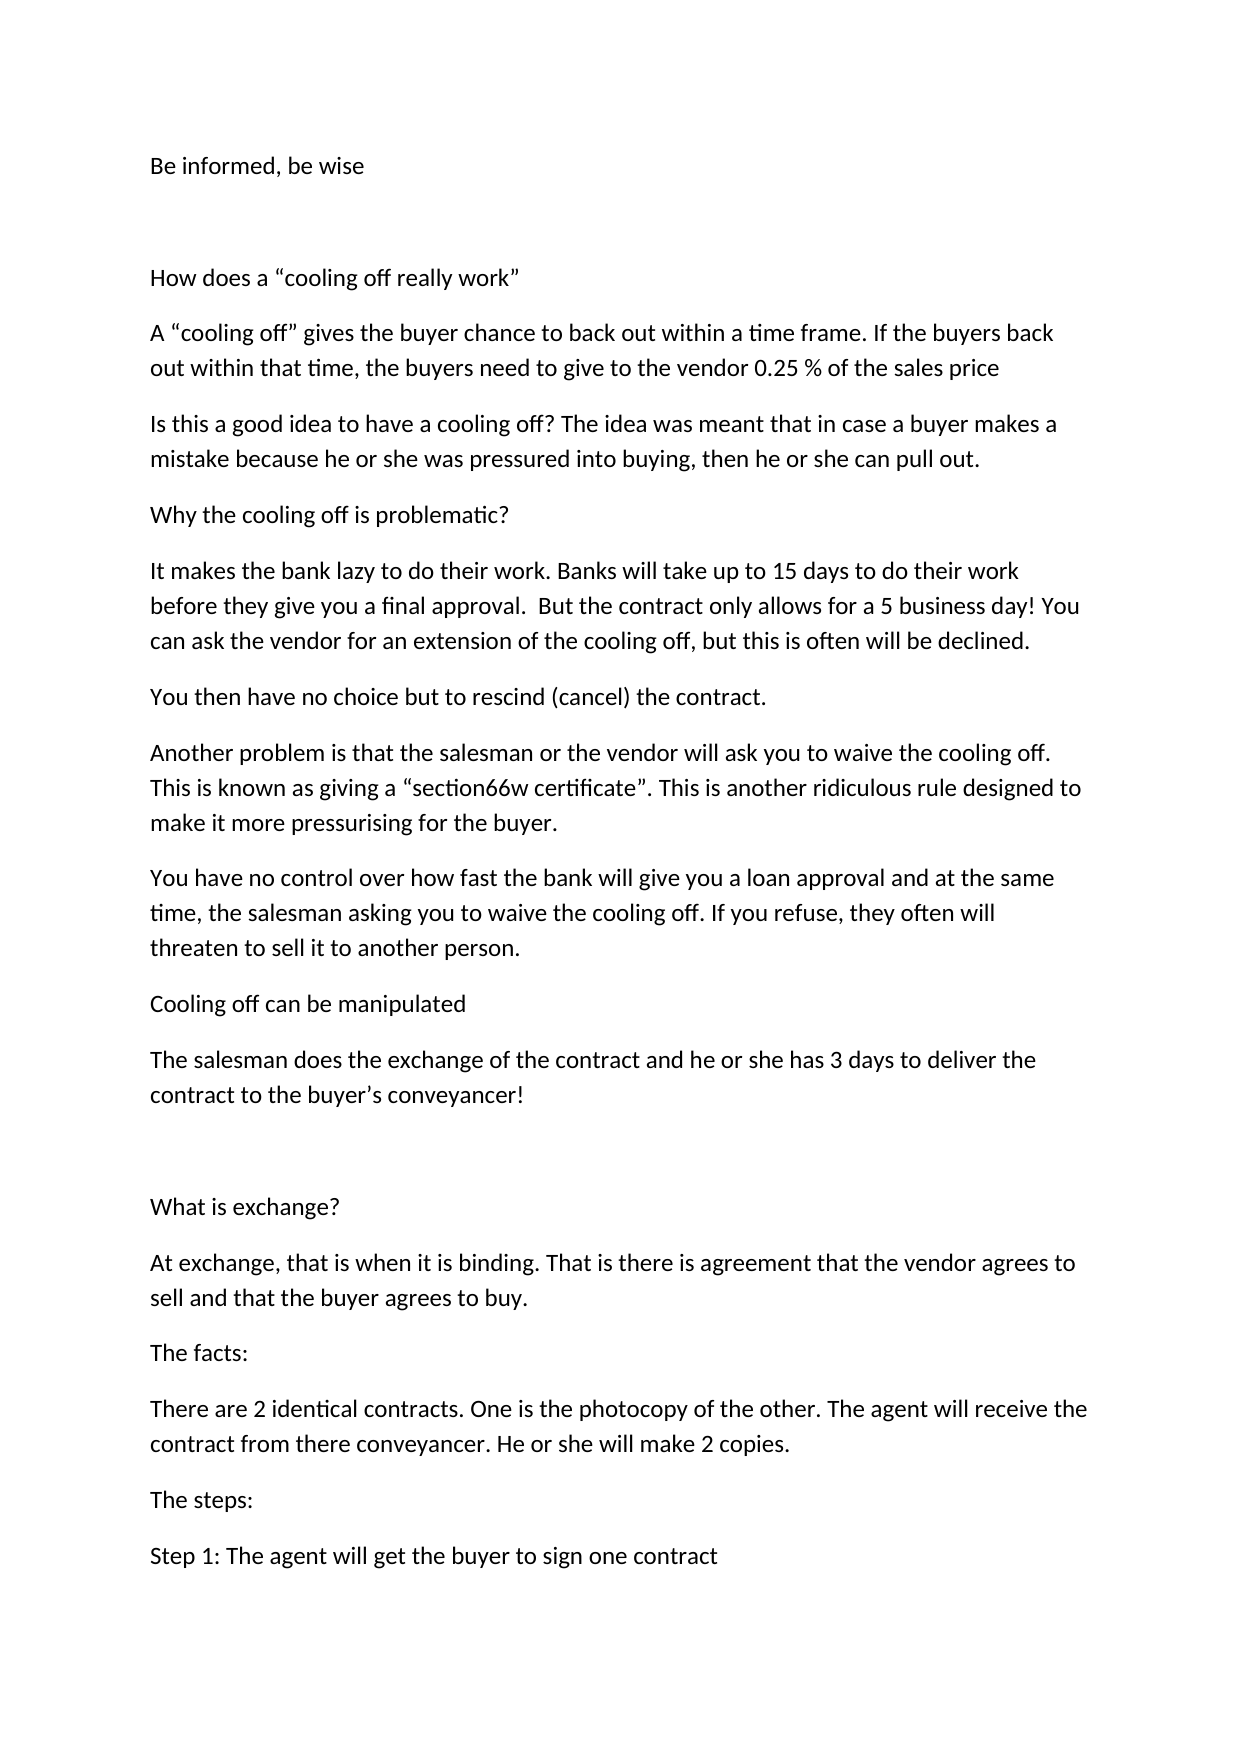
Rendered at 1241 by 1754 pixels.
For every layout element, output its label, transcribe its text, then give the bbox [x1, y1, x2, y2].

text A “cooling off” gives the buyer chance to back out within a time frame. If the buyers back out within that time, the buyers need to give to the vendor 0.25 % of the sales price [150, 317, 1090, 383]
text What is exchange? [150, 1191, 1090, 1221]
text The salesman does the exchange of the contract and he or she has 3 days to deliver the contract to the buyer’s conveyancer! [150, 1044, 1090, 1110]
text The facts: [150, 1337, 1090, 1368]
text Is this a good idea to have a cooling off? The idea was meant that in case a buyer makes a mistake because he or she was pressured into buying, then he or she can pull out. [150, 408, 1090, 474]
text Why the cooling off is problematic? [150, 499, 1090, 530]
text Be informed, be wise [150, 150, 1090, 181]
text There are 2 identical contracts. One is the photocopy of the other. The agent will receive the contract from there conveyancer. He or she will make 2 copies. [150, 1393, 1090, 1459]
text You then have no choice but to rescind (cancel) the contract. [150, 681, 1090, 711]
text You have no control over how fast the bank will give you a loan approval and at the same time, the salesman asking you to waive the cooling off. If you refuse, they often will threaten to sell it to another person. [150, 862, 1090, 963]
text At exchange, that is when it is binding. That is there is agreement that the vendor agrees to sell and that the buyer agrees to buy. [150, 1247, 1090, 1312]
text How does a “cooling off really work” [150, 262, 1090, 292]
text Step 1: The agent will get the buyer to sign one contract [150, 1540, 1090, 1571]
text Another problem is that the salesman or the vendor will ask you to waive the cooling off. This is known as giving a “section66w certificate”. This is another ridiculous rule designed to make it more pressurising for the buyer. [150, 737, 1090, 837]
text It makes the bank lazy to do their work. Banks will take up to 15 days to do their work before they give you a final approval. But the contract only allows for a 5 business day! You can ask the vendor for an extension of the cooling off, but this is often will be declined. [150, 555, 1090, 656]
text Cooling off can be manipulated [150, 988, 1090, 1019]
text The steps: [150, 1484, 1090, 1515]
